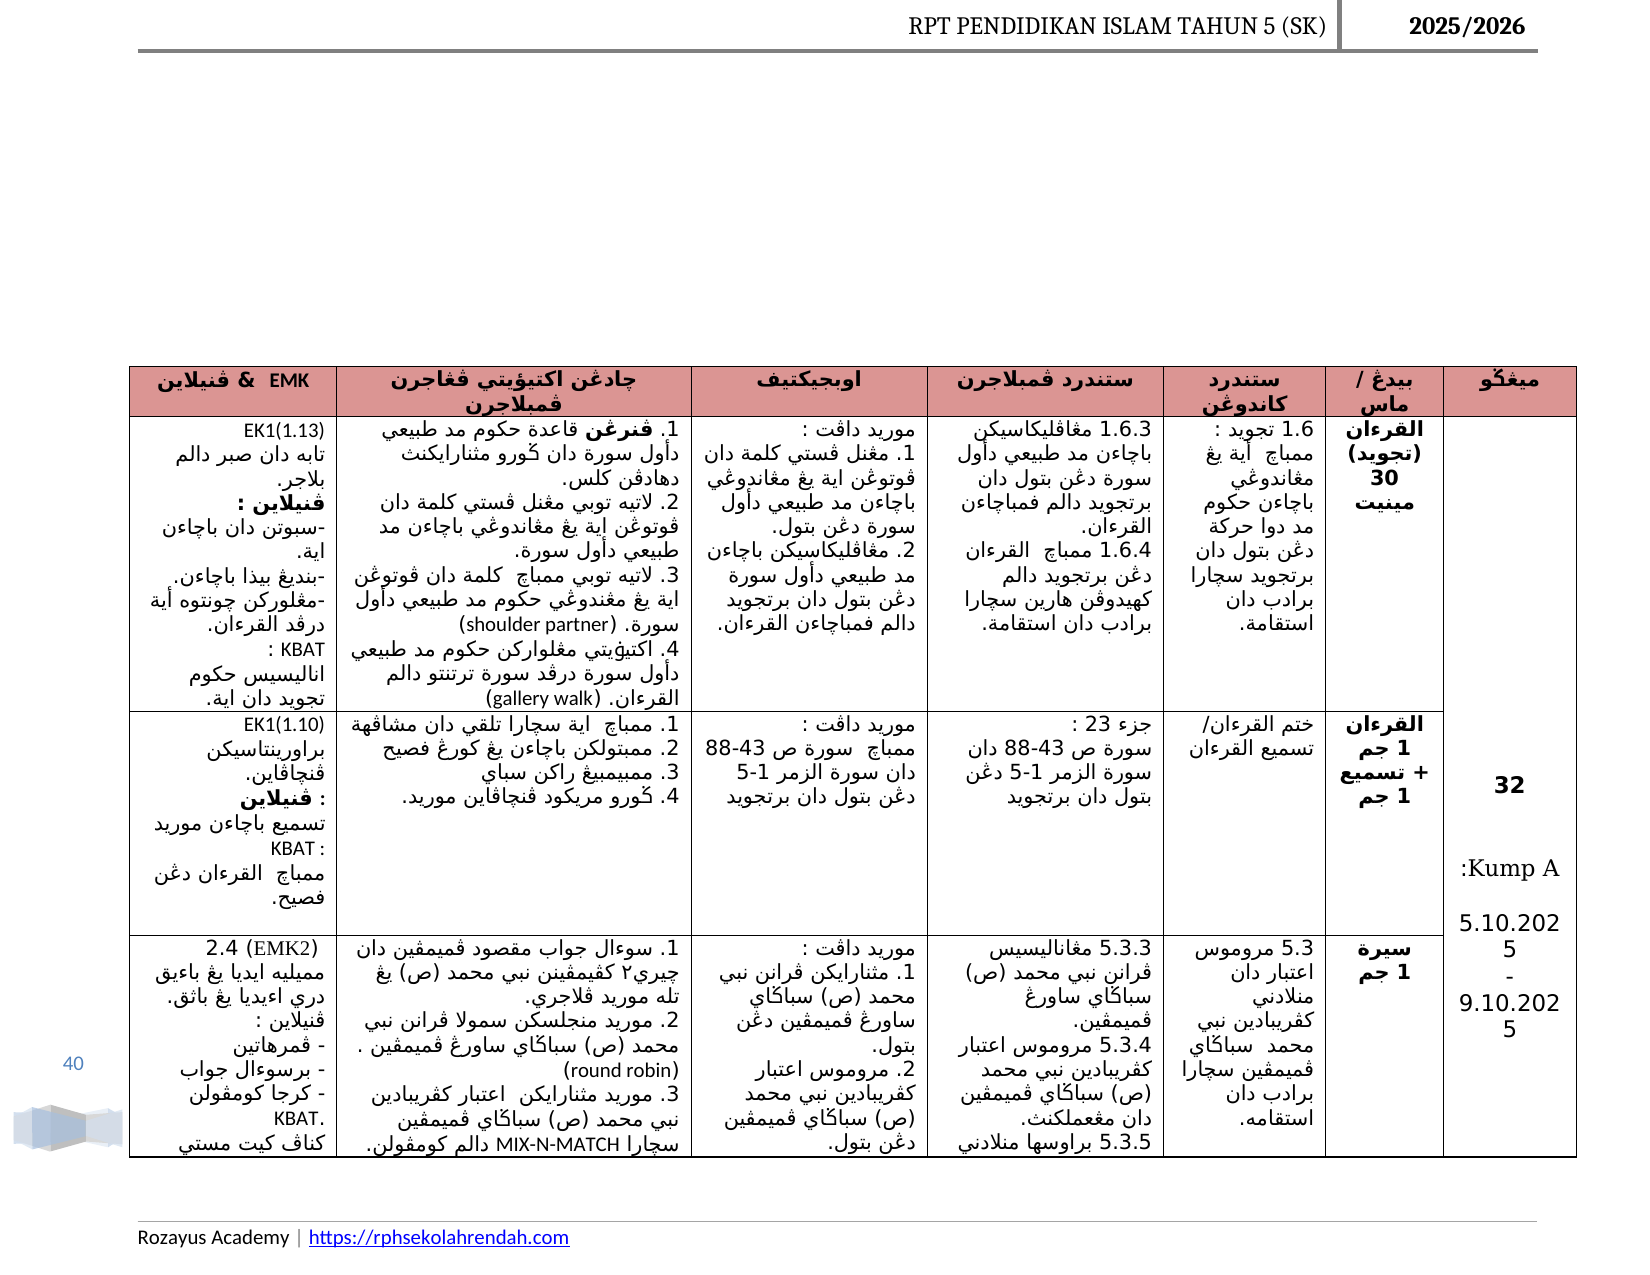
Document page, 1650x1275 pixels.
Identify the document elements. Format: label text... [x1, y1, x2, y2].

table_cell 1.6.3 مڠاڤليكاسيكن باچاءن مد طبيعي دأول سورة دڠن بتول دان برتجويد دالم فمباچاءن القرءان. 1.6.4 ممباچ القرءان دڠن برتجويد دالم كهيدوڤن هارين سچارا برادب دان استقامة. [928, 417, 1163, 711]
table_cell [692, 936, 927, 1156]
table_header ستندرد كاندوڠن [1164, 367, 1325, 416]
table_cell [337, 936, 691, 1156]
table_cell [1164, 936, 1325, 1156]
table_cell القرءان 1 جم + تسميع 1 جم [1326, 712, 1443, 934]
table_cell 32 Kump A: 5.10.2025 - 9.10.2025 [1444, 417, 1576, 1156]
table_header ستندرد ڤمبلاجرن [928, 367, 1163, 416]
table_cell سيرة 1 جم [1326, 936, 1443, 1156]
table_cell ختم القرءان/ تسميع القرءان [1164, 712, 1325, 934]
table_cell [928, 936, 1163, 1156]
table_cell EK1(1.10) براورينتاسيكن ڤنچاڤاين. ڤنيلاين : تسميع باچاءن موريد KBAT : ممباچ القرءان دڠن فصيح. [130, 712, 336, 934]
table_header ميڠݢو [1444, 367, 1576, 416]
table_header چادڠن اكتيؤيتي ڤڠاجرن ڤمبلاجرن [337, 367, 691, 416]
table_cell موريد داڤت : ممباچ سورة ص 43-88 دان سورة الزمر 1-5 دڠن بتول دان برتجويد [692, 712, 927, 934]
table_header اوبجيكتيف [692, 367, 927, 416]
table_cell 1. ممباچ اية سچارا تلقي دان مشاڤهة 2. ممبتولكن باچاءن يڠ كورڠ فصيح 3. ممبيمبيڠ راكن سباي 4. ݢورو مريكود ڤنچاڤاين موريد. [337, 712, 691, 934]
table_cell القرءان (تجويد) 30 مينيت [1326, 417, 1443, 711]
table_cell EK1(1.13) تابه دان صبر دالم بلاجر. ڤنيلاين : -سبوتن دان باچاءن اية. -بنديڠ بيذا باچاءن. -مڠلوركن چونتوه أية درڤد القرءان. KBAT : اناليسيس حكوم تجويد دان اية. [130, 417, 336, 711]
table_header بيدڠ / ماس [1326, 367, 1443, 416]
table_cell موريد داڤت : 1. مڠنل ڤستي كلمة دان ڤوتوڠن اية يڠ مڠاندوڠي باچاءن مد طبيعي دأول سورة دڠن بتول. 2. مڠاڤليكاسيكن باچاءن مد طبيعي دأول سورة دڠن بتول دان برتجويد دالم فمباچاءن القرءان. [692, 417, 927, 711]
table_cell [130, 936, 336, 1156]
table_cell جزء 23 : سورة ص 43-88 دان سورة الزمر 1-5 دڠن بتول دان برتجويد [928, 712, 1163, 934]
table_header EMK & ڤنيلاين [130, 367, 336, 416]
table_cell 1. ڤنرڠن قاعدة حكوم مد طبيعي دأول سورة دان ݢورو مثنارايكنث دهادڤن كلس. 2. لاتيه توبي مڠنل ڤستي كلمة دان ڤوتوڠن اية يڠ مڠاندوڠي باچاءن مد طبيعي دأول سورة. 3. لاتيه توبي ممباچ كلمة دان ڤوتوڠن اية يڠ مڠندوڠي حكوم مد طبيعي دأول سورة. (shoulder partner) 4. اكتيۏيتي مڠلواركن حكوم مد طبيعي دأول سورة درڤد سورة ترتنتو دالم القرءان. (gallery walk) [337, 417, 691, 711]
table_cell 1.6 تجويد : ممباچ أية يڠ مڠاندوڠي باچاءن حكوم مد دوا حركة دڠن بتول دان برتجويد سچارا برادب دان استقامة. [1164, 417, 1325, 711]
